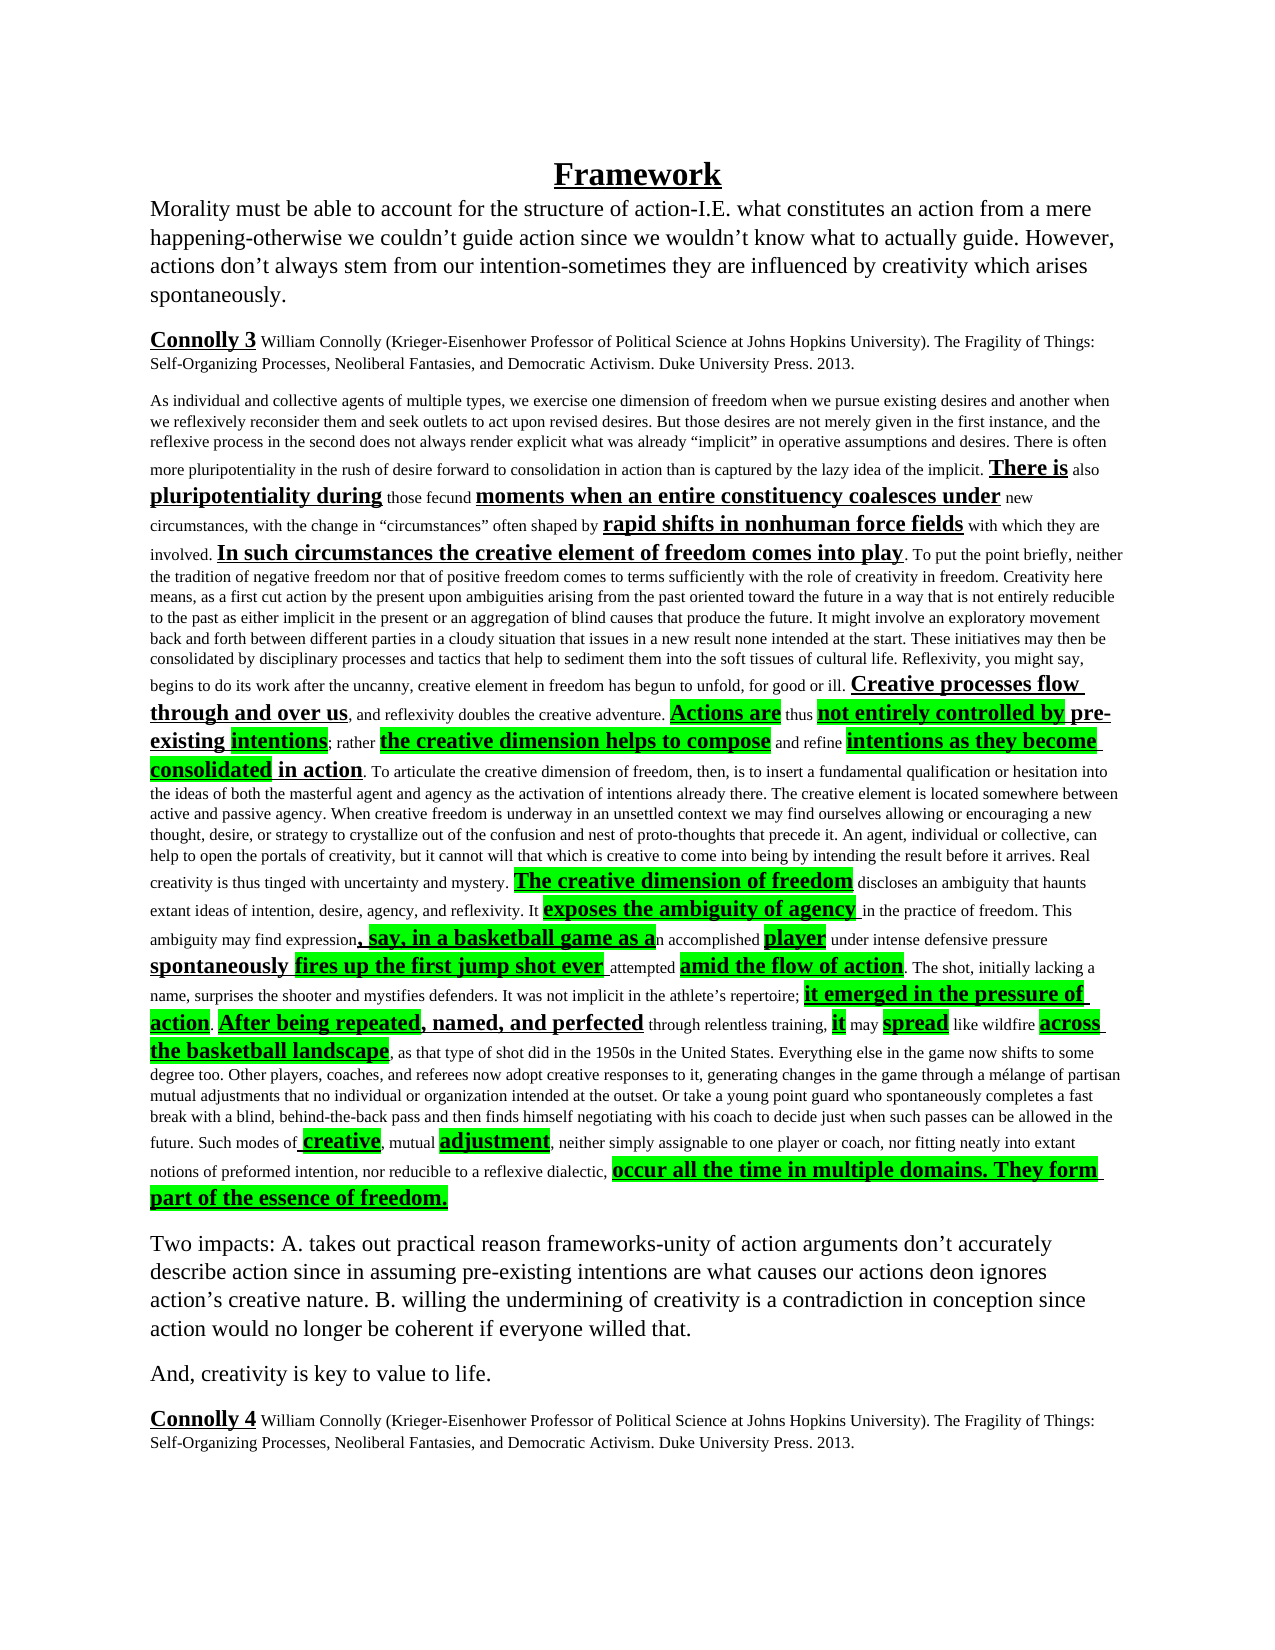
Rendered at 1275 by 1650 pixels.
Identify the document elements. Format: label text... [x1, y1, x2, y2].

text And, creativity is key to value to life. [150, 1360, 1125, 1386]
text As individual and collective agents of multiple types, we exercise one dimension of freedom when we pursue existing desires and another when we reflexively reconsider them and seek outlets to act upon revised desires. But those desires are not merely given in the first instance, and the reflexive process in the second does not always render explicit what was already “implicit” in operative assumptions and desires. There is often more pluripotentiality in the rush of desire forward to consolidation in action than is captured by the lazy idea of the implicit. There is also pluripotentiality during those fecund moments when an entire constituency coalesces under new circumstances, with the change in “circumstances” often shaped by rapid shifts in nonhuman force fields with which they are involved. In such circumstances the creative element of freedom comes into play. To put the point briefly, neither the tradition of negative freedom nor that of positive freedom comes to terms sufficiently with the role of creativity in freedom. Creativity here means, as a first cut action by the present upon ambiguities arising from the past oriented toward the future in a way that is not entirely reducible to the past as either implicit in the present or an aggregation of blind causes that produce the future. It might involve an exploratory movement back and forth between different parties in a cloudy situation that issues in a new result none intended at the start. These initiatives may then be consolidated by disciplinary processes and tactics that help to sediment them into the soft tissues of cultural life. Reflexivity, you might say, begins to do its work after the uncanny, creative element in freedom has begun to unfold, for good or ill. Creative processes flow through and over us, and reflexivity doubles the creative adventure. Actions are thus not entirely controlled by pre-existing intentions; rather the creative dimension helps to compose and refine intentions as they become consolidated in action. To articulate the creative dimension of freedom, then, is to insert a fundamental qualification or hesitation into the ideas of both the masterful agent and agency as the activation of intentions already there. The creative element is located somewhere between active and passive agency. When creative freedom is underway in an unsettled context we may find ourselves allowing or encouraging a new thought, desire, or strategy to crystallize out of the confusion and nest of proto-thoughts that precede it. An agent, individual or collective, can help to open the portals of creativity, but it cannot will that which is creative to come into being by intending the result before it arrives. Real creativity is thus tinged with uncertainty and mystery. The creative dimension of freedom discloses an ambiguity that haunts extant ideas of intention, desire, agency, and reflexivity. It exposes the ambiguity of agency in the practice of freedom. This ambiguity may find expression, say, in a basketball game as an accomplished player under intense defensive pressure spontaneously fires up the first jump shot ever attempted amid the flow of action. The shot, initially lacking a name, surprises the shooter and mystifies defenders. It was not implicit in the athlete’s repertoire; it emerged in the pressure of action. After being repeated, named, and perfected through relentless training, it may spread like wildfire across the basketball landscape, as that type of shot did in the 1950s in the United States. Everything else in the game now shifts to some degree too. Other players, coaches, and referees now adopt creative responses to it, generating changes in the game through a mélange of partisan mutual adjustments that no individual or organization intended at the outset. Or take a young point guard who spontaneously completes a fast break with a blind, behind-the-back pass and then finds himself negotiating with his coach to decide just when such passes can be allowed in the future. Such modes of creative, mutual adjustment, neither simply assignable to one player or coach, nor fitting neatly into extant notions of preformed intention, nor reducible to a reflexive dialectic, occur all the time in multiple domains. They form part of the essence of freedom. [150, 391, 1125, 1211]
text Two impacts: A. takes out practical reason frameworks-unity of action arguments don’t accurately describe action since in assuming pre-existing intentions are what causes our actions deon ignores action’s creative nature. B. willing the undermining of creativity is a contradiction in conception since action would no longer be coherent if everyone willed that. [150, 1229, 1125, 1341]
text Connolly 3 William Connolly (Krieger-Eisenhower Professor of Political Science at Johns Hopkins University). The Fragility of Things: Self-Organizing Processes, Neoliberal Fantasies, and Democratic Activism. Duke University Press. 2013. [150, 326, 1125, 373]
text Connolly 4 William Connolly (Krieger-Eisenhower Professor of Political Science at Johns Hopkins University). The Fragility of Things: Self-Organizing Processes, Neoliberal Fantasies, and Democratic Activism. Duke University Press. 2013. [150, 1405, 1125, 1452]
text Morality must be able to account for the structure of action-I.E. what constitutes an action from a mere happening-otherwise we couldn’t guide action since we wouldn’t know what to actually guide. However, actions don’t always stem from our intention-sometimes they are influenced by creativity which arises spontaneously. [150, 196, 1125, 307]
subtitle Framework [150, 154, 1125, 192]
